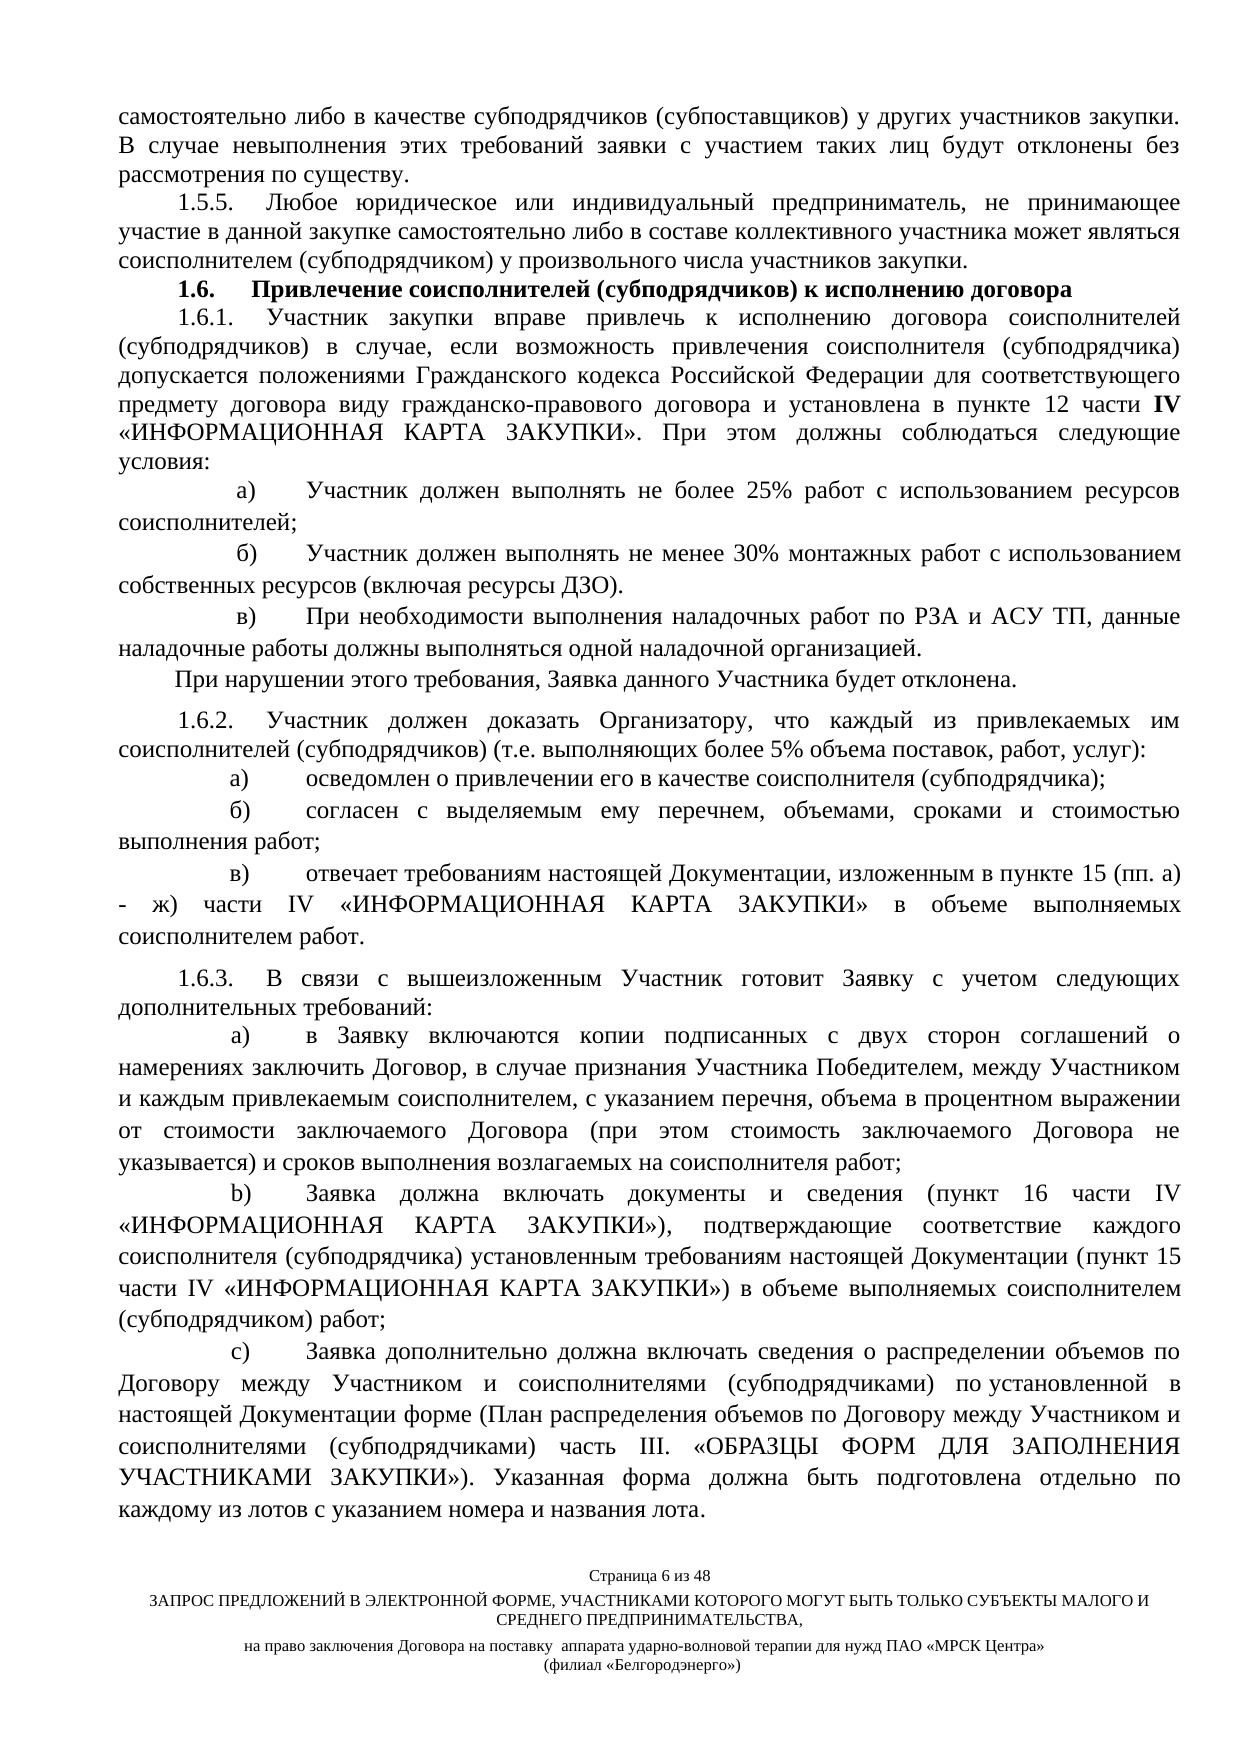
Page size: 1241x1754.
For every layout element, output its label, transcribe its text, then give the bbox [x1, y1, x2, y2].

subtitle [118, 101, 1181, 187]
list осведомлен о привлечении его в качестве соисполнителя (субподрядчика); [118, 763, 1181, 792]
subtitle В связи с вышеизложенным Участник готовит Заявку с учетом следующих дополнительных требований: [118, 963, 1181, 1020]
list в Заявку включаются копии подписанных с двух сторон соглашений о намерениях заключить Договор, в случае признания Участника Победителем, между Участником и каждым привлекаемым соисполнителем, с указанием перечня, объема в процентном выражении от стоимости заключаемого Договора (при этом стоимость заключаемого Договора не указывается) и сроков выполнения возлагаемых на соисполнителя работ; [118, 1020, 1181, 1175]
subtitle Участник закупки вправе привлечь к исполнению договора соисполнителей (субподрядчиков) в случае, если возможность привлечения соисполнителя (субподрядчика) допускается положениями Гражданского кодекса Российской Федерации для соответствующего предмету договора виду гражданско-правового договора и установлена в пункте 12 части IV «ИНФОРМАЦИОННАЯ КАРТА ЗАКУПКИ». При этом должны соблюдаться следующие условия: [118, 302, 1181, 475]
subtitle Привлечение соисполнителей (субподрядчиков) к исполнению договора [118, 274, 1181, 302]
list отвечает требованиям настоящей Документации, изложенным в пункте 15 (пп. а) - ж) части IV «ИНФОРМАЦИОННАЯ КАРТА ЗАКУПКИ» в объеме выполняемых соисполнителем работ. [118, 858, 1181, 950]
list Участник должен выполнять не менее 30% монтажных работ c использованием собственных ресурсов (включая ресурсы ДЗО). [118, 538, 1181, 598]
list При необходимости выполнения наладочных работ по РЗА и АСУ ТП, данные наладочные работы должны выполняться одной наладочной организацией. [118, 601, 1181, 662]
text При нарушении этого требования, Заявка данного Участника будет отклонена. [174, 664, 1181, 693]
list Участник должен выполнять не более 25% работ c использованием ресурсов соисполнителей; [118, 475, 1181, 535]
subtitle Любое юридическое или индивидуальный предприниматель, не принимающее участие в данной закупке самостоятельно либо в составе коллективного участника может являться соисполнителем (субподрядчиком) у произвольного числа участников закупки. [118, 187, 1181, 274]
subtitle Участник должен доказать Организатору, что каждый из привлекаемых им соисполнителей (субподрядчиков) (т.е. выполняющих более 5% объема поставок, работ, услуг): [118, 706, 1181, 763]
list согласен с выделяемым ему перечнем, объемами, сроками и стоимостью выполнения работ; [118, 795, 1181, 855]
list Заявка должна включать документы и сведения (пункт 16 части IV «ИНФОРМАЦИОННАЯ КАРТА ЗАКУПКИ»), подтверждающие соответствие каждого соисполнителя (субподрядчика) установленным требованиям настоящей Документации (пункт 15 части IV «ИНФОРМАЦИОННАЯ КАРТА ЗАКУПКИ») в объеме выполняемых соисполнителем (субподрядчиком) работ; [118, 1178, 1181, 1333]
list Заявка дополнительно должна включать сведения о распределении объемов по Договору между Участником и соисполнителями (субподрядчиками) по установленной в настоящей Документации форме (План распределения объемов по Договору между Участником и соисполнителями (субподрядчиками) часть III. «ОБРАЗЦЫ ФОРМ ДЛЯ ЗАПОЛНЕНИЯ УЧАСТНИКАМИ ЗАКУПКИ»). Указанная форма должна быть подготовлена отдельно по каждому из лотов с указанием номера и названия лота. [118, 1336, 1181, 1523]
